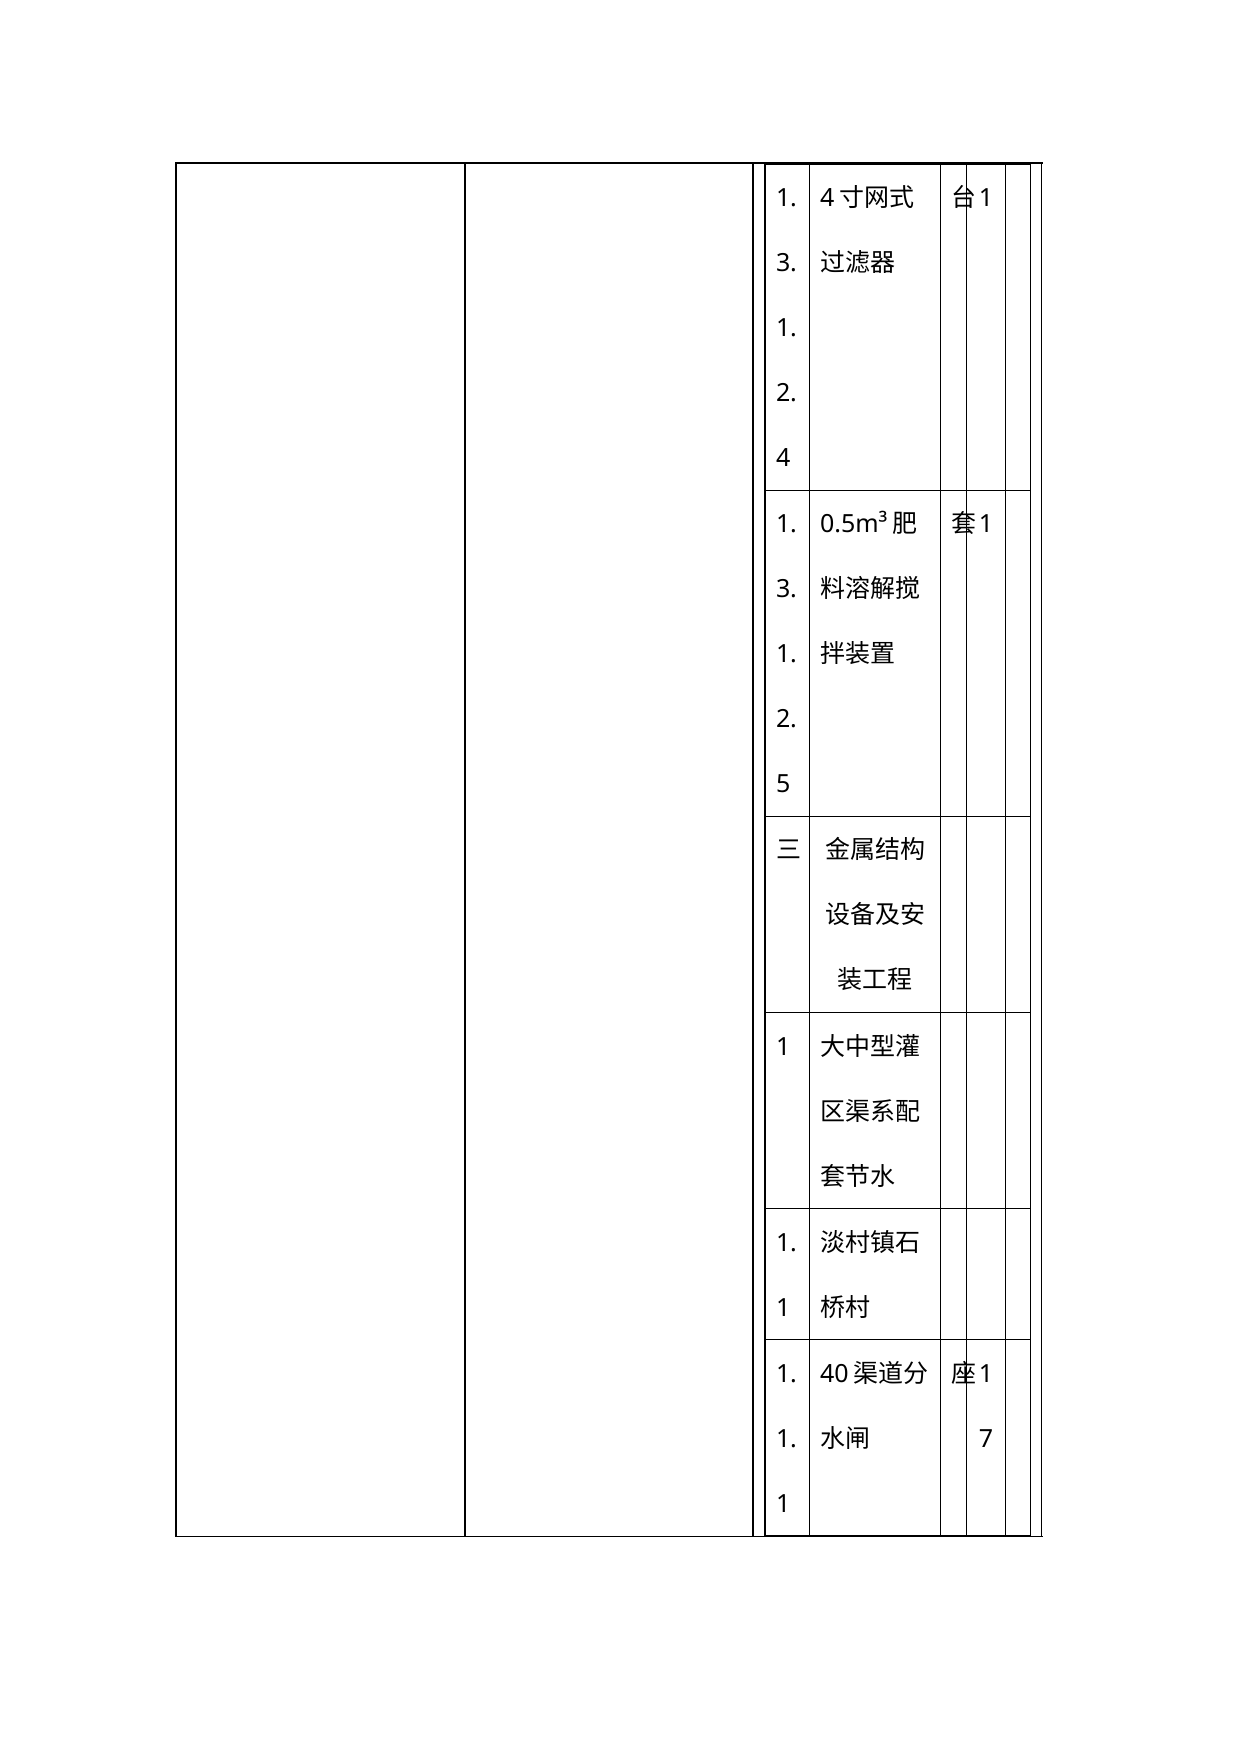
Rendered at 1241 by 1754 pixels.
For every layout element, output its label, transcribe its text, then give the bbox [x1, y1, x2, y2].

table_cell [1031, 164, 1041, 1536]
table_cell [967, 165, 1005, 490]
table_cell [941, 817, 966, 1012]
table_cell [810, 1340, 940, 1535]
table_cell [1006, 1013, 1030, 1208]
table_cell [810, 165, 940, 490]
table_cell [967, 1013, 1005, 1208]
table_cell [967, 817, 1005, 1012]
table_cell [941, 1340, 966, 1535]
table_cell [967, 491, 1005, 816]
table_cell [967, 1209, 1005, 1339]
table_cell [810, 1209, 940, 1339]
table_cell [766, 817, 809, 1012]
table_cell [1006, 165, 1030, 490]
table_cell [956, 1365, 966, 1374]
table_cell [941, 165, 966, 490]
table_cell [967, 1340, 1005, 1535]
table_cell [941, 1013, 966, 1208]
table_cell [466, 164, 752, 1536]
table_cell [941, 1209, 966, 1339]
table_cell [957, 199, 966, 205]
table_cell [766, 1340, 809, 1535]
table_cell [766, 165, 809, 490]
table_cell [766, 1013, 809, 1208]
table_cell 1 [177, 164, 464, 1536]
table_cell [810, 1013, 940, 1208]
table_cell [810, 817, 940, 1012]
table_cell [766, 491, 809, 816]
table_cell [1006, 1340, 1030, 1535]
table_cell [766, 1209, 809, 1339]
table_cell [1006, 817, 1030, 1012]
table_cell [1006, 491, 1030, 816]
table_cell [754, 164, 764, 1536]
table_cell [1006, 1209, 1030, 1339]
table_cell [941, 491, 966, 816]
